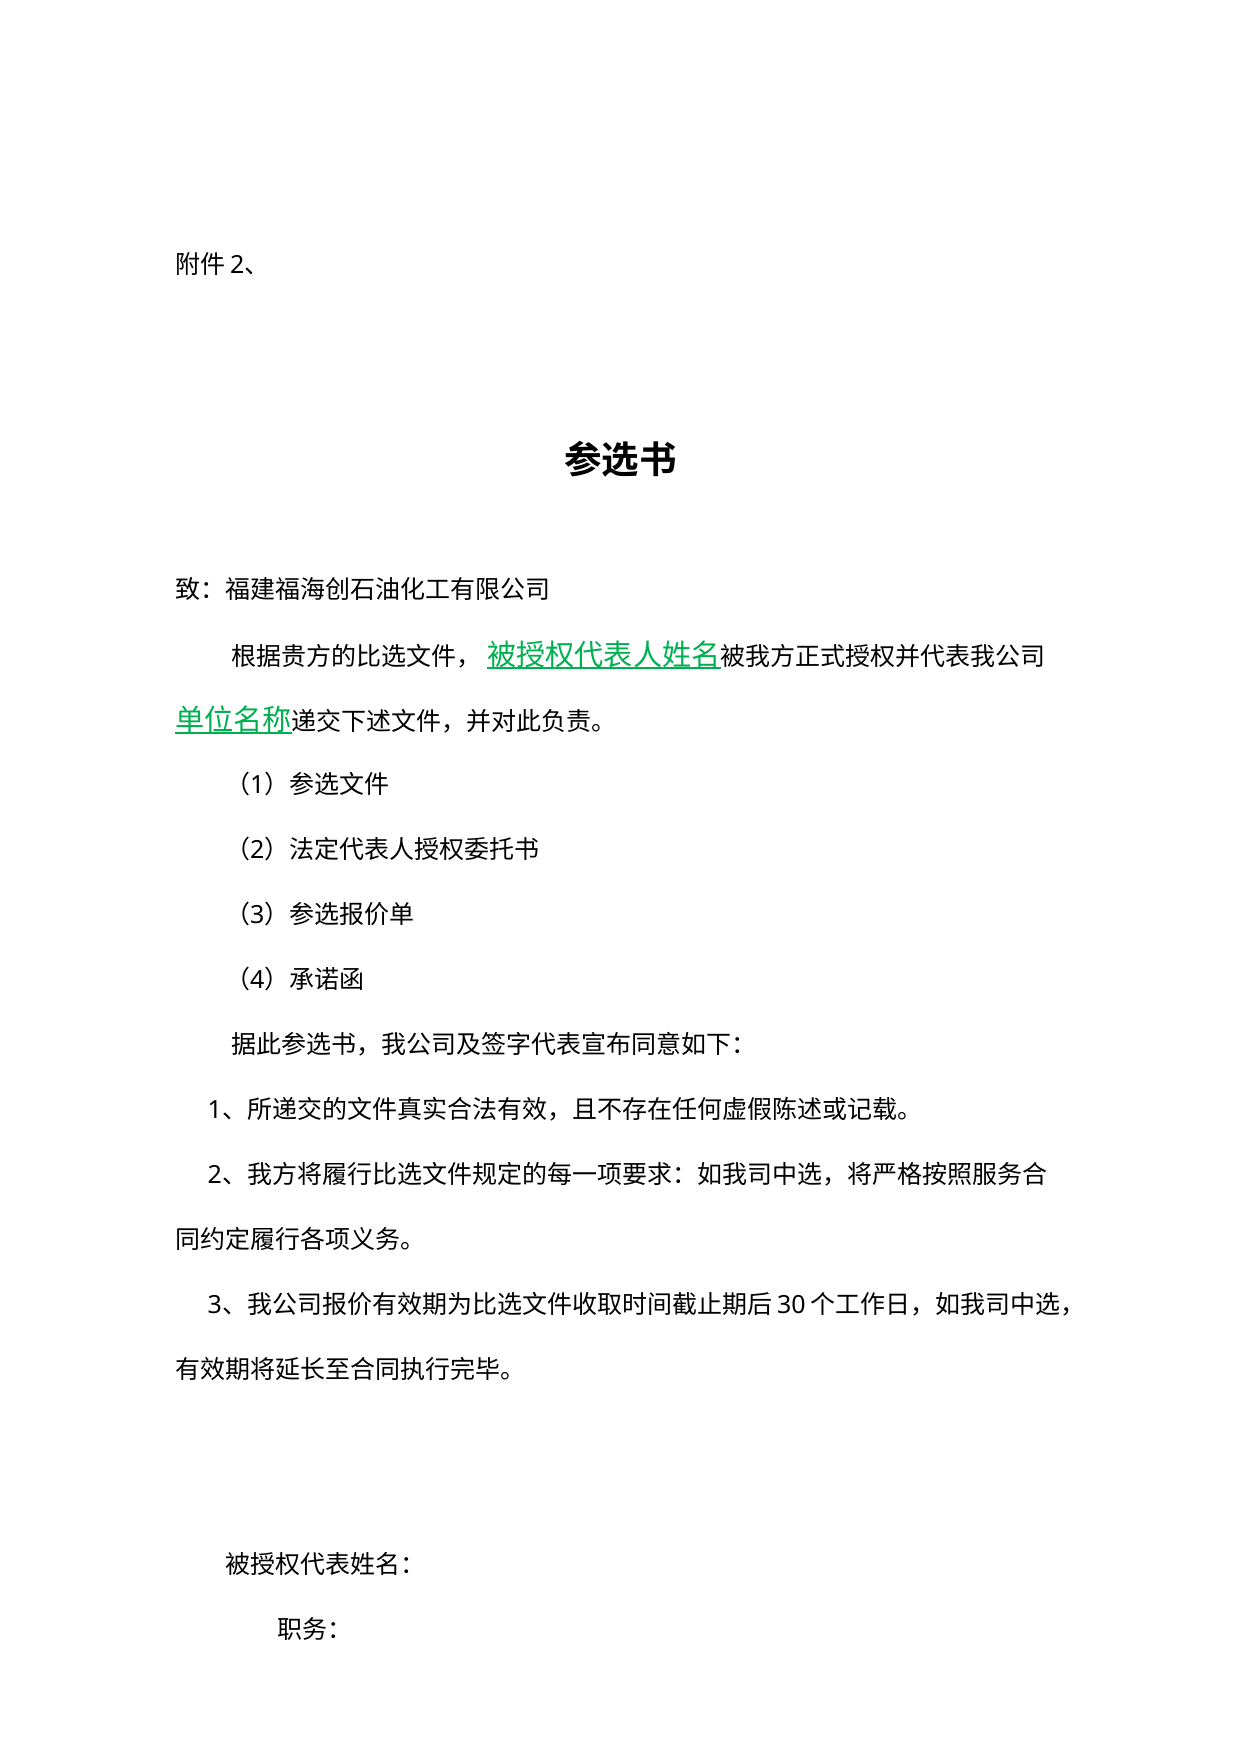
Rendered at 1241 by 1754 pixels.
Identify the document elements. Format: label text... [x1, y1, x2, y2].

text 3、我公司报价有效期为比选文件收取时间截止期后30个工作日，如我司中选，有效期将延长至合同执行完毕。 [175, 1270, 1065, 1400]
text 职务： [175, 1595, 1065, 1660]
text 1、所递交的文件真实合法有效，且不存在任何虚假陈述或记载。 [175, 1075, 1065, 1140]
text （2）法定代表人授权委托书 [175, 815, 1065, 880]
text 被授权代表姓名： [175, 1530, 1065, 1595]
text （3）参选报价单 [175, 880, 1065, 945]
text （1）参选文件 [175, 750, 1065, 815]
text 根据贵方的比选文件， 被授权代表人姓名被我方正式授权并代表我公司单位名称递交下述文件，并对此负责。 [175, 620, 1065, 750]
text 附件2、 [175, 230, 1065, 295]
text （4）承诺函 [175, 945, 1065, 1010]
text 据此参选书，我公司及签字代表宣布同意如下： [175, 1010, 1065, 1075]
text 致：福建福海创石油化工有限公司 [175, 555, 1065, 620]
text 2、我方将履行比选文件规定的每一项要求：如我司中选，将严格按照服务合同约定履行各项义务。 [175, 1140, 1065, 1270]
text 参选书 [175, 425, 1065, 490]
